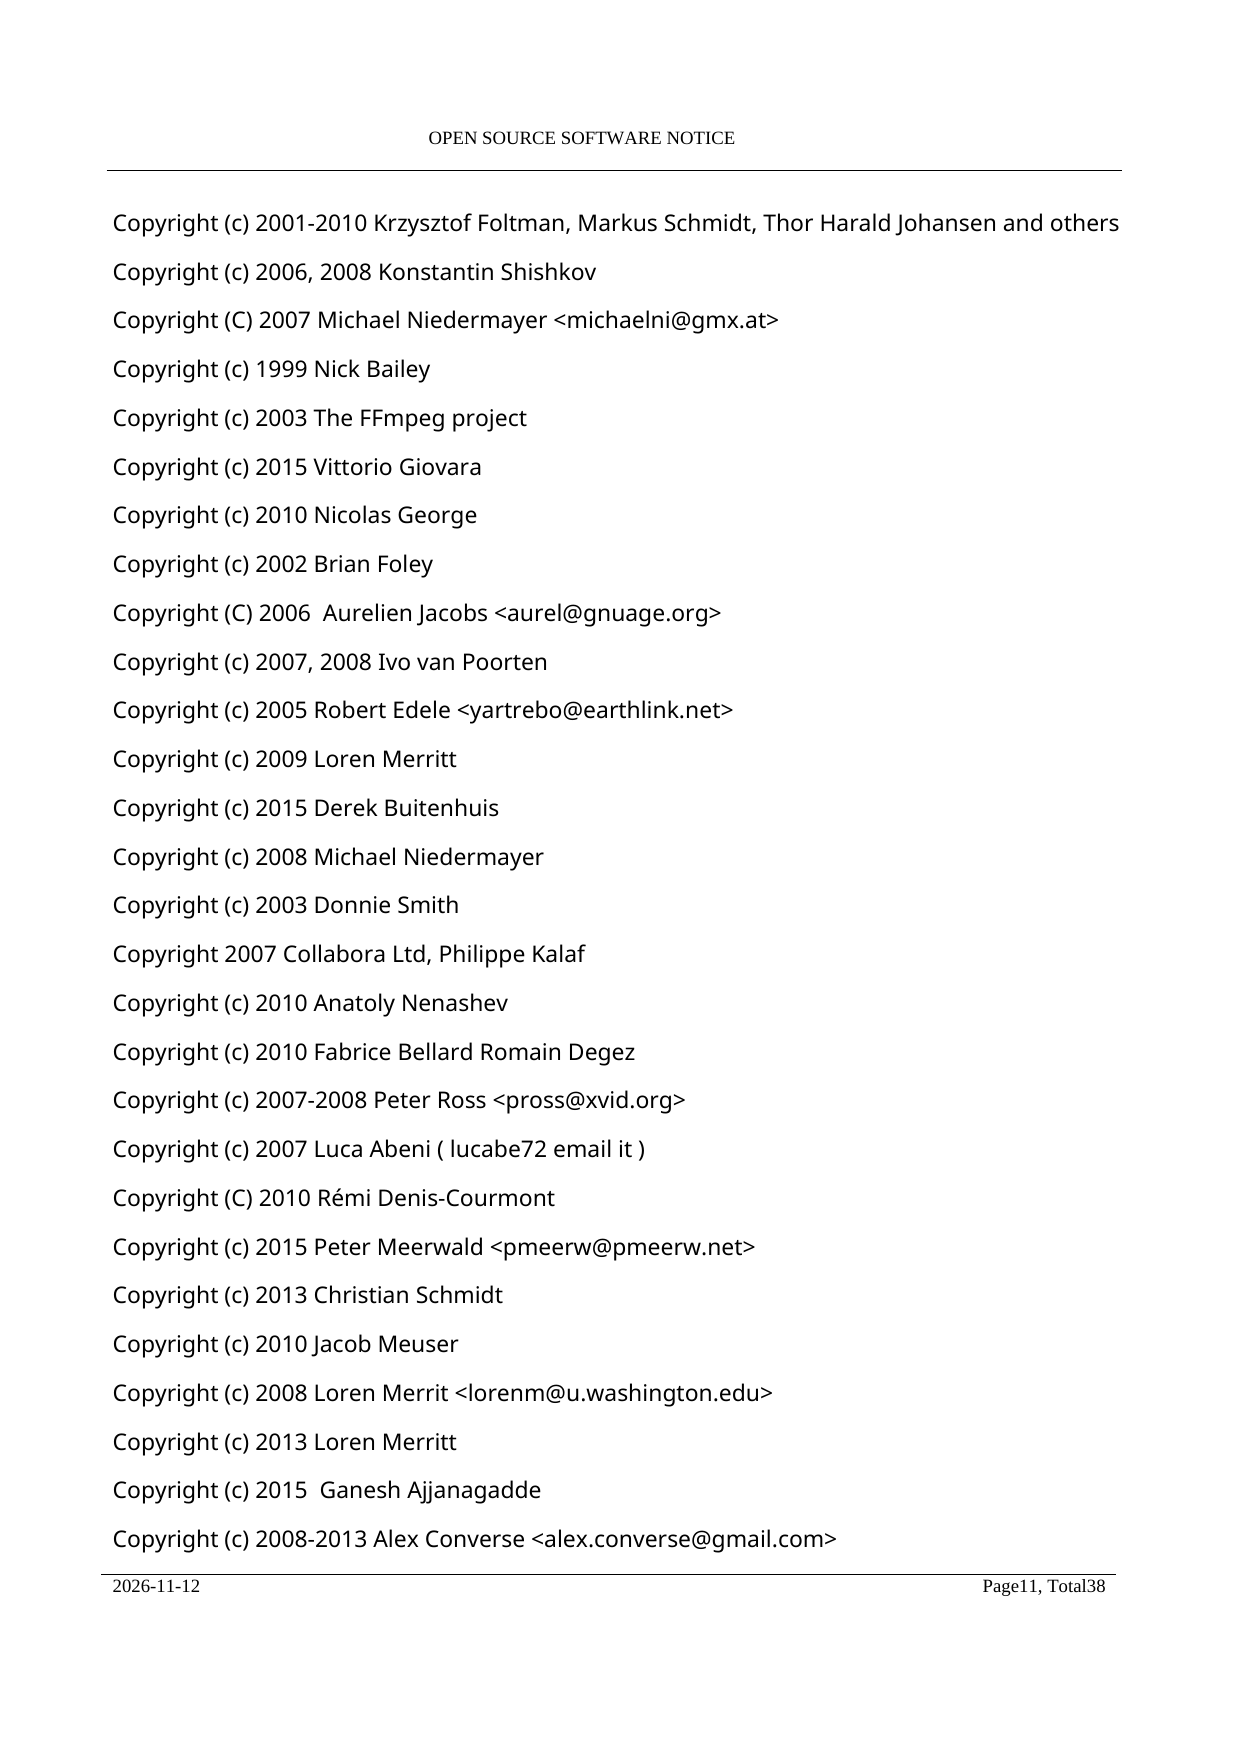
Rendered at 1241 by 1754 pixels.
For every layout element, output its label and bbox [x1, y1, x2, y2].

text [112, 206, 1128, 1555]
